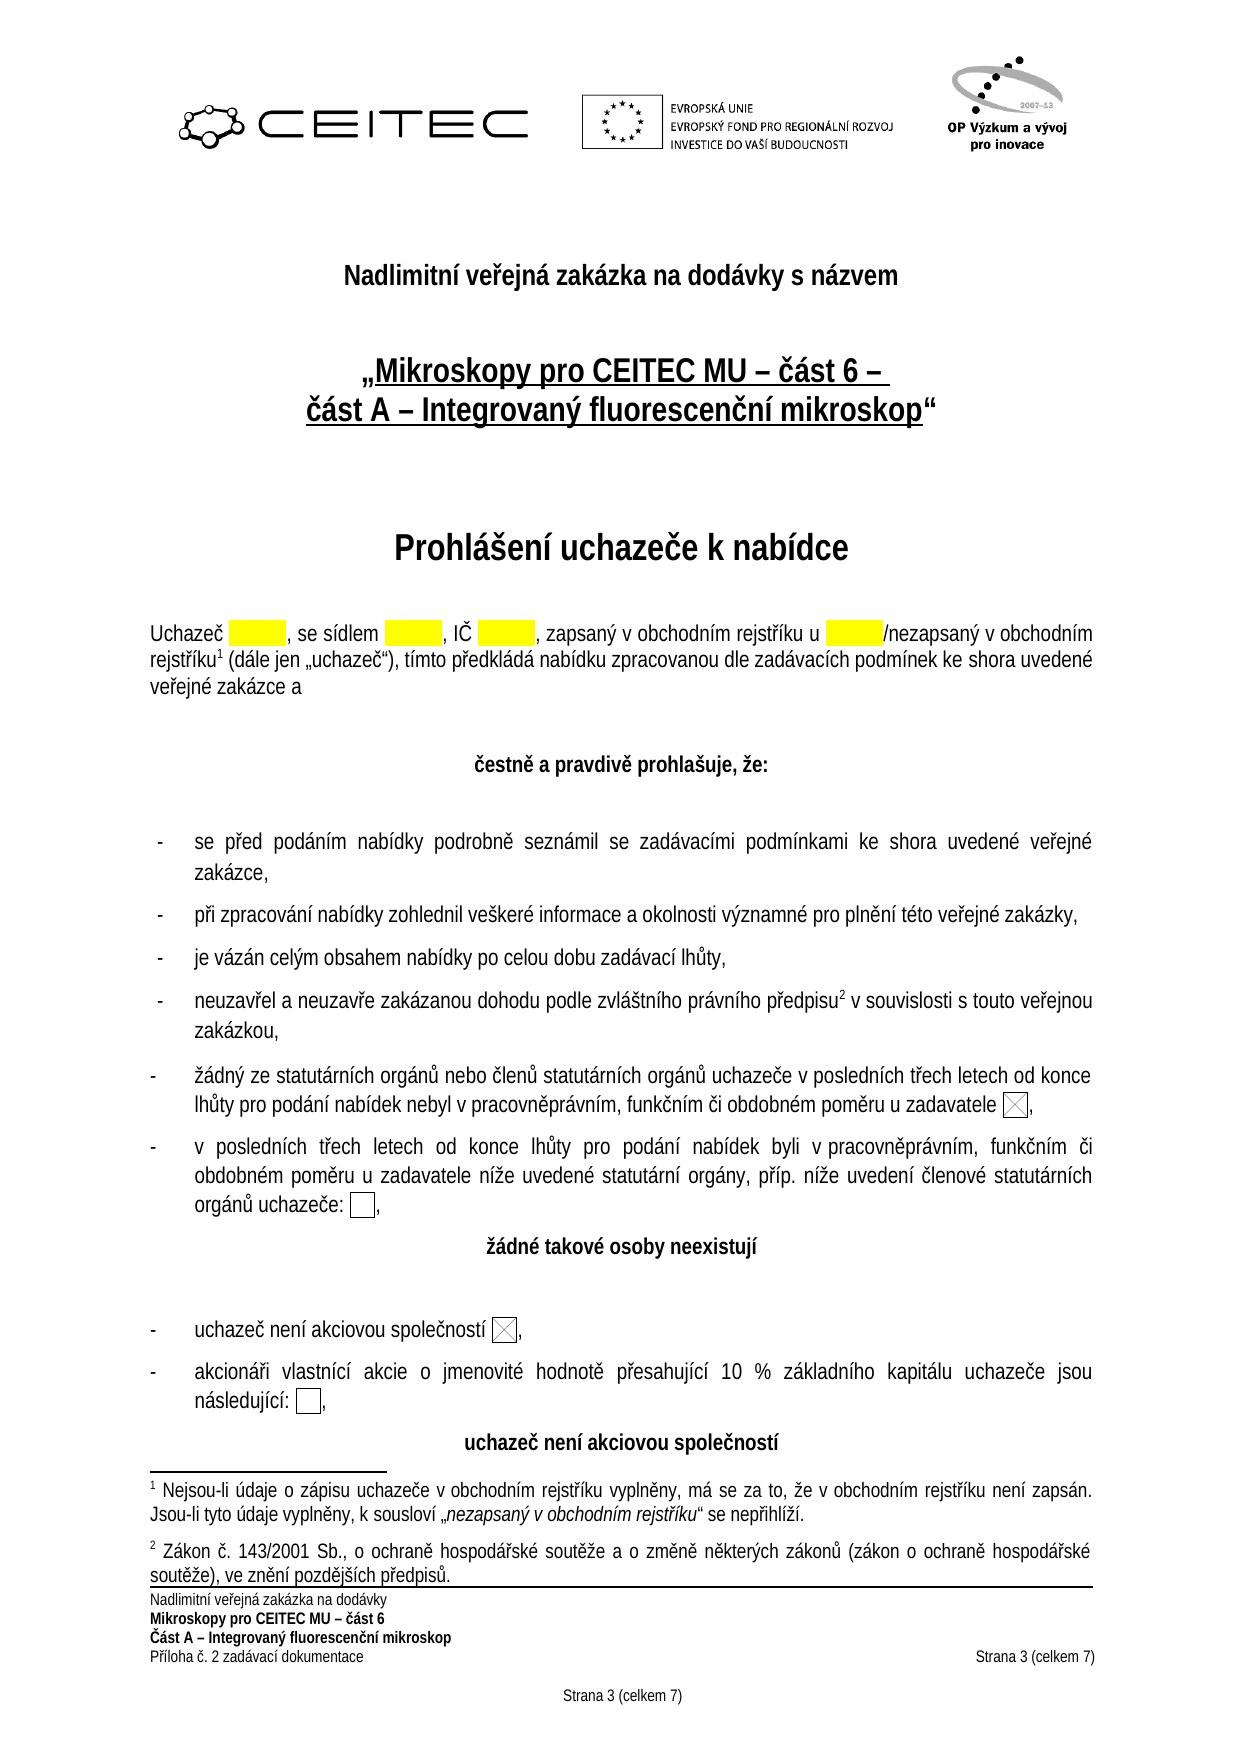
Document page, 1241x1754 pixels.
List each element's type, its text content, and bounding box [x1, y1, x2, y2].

list se před podáním nabídky podrobně seznámil se zadávacími podmínkami ke shora uvedené veřejné zakázce, [157, 828, 1093, 885]
list v posledních třech letech od konce lhůty pro podání nabídek byli v pracovněprávním, funkčním či obdobném poměru u zadavatele níže uvedené statutární orgány, příp. níže uvedení členové statutárních orgánů uchazeče: , [150, 1130, 1093, 1218]
picture [150, 29, 1093, 175]
text „Mikroskopy pro CEITEC MU – část 6 – [150, 350, 1093, 389]
list uchazeč není akciovou společností [150, 1426, 1093, 1455]
list žádné takové osoby neexistují [150, 1230, 1093, 1259]
list uchazeč není akciovou společností , [150, 1314, 1093, 1343]
text Nadlimitní veřejná zakázka na dodávky s názvem [150, 258, 1093, 292]
text Prohlášení uchazeče k nabídce [150, 526, 1093, 569]
list žádný ze statutárních orgánů nebo členů statutárních orgánů uchazeče v posledních třech letech od konce lhůty pro podání nabídek nebyl v pracovněprávním, funkčním či obdobném poměru u zadavatele , [150, 1059, 1093, 1118]
text část A – Integrovaný fluorescenční mikroskop“ [150, 389, 1093, 429]
list akcionáři vlastnící akcie o jmenovité hodnotě přesahující 10 % základního kapitálu uchazeče jsou následující: , [150, 1355, 1093, 1414]
list je vázán celým obsahem nabídky po celou dobu zadávací lhůty, [157, 944, 1093, 970]
list neuzavřel a neuzavře zakázanou dohodu podle zvláštního právního předpisu v souvislosti s touto veřejnou zakázkou, [157, 987, 1093, 1043]
text čestně a pravdivě prohlašuje, že: [150, 751, 1093, 777]
list při zpracování nabídky zohlednil veškeré informace a okolnosti významné pro plnění této veřejné zakázky, [157, 901, 1093, 927]
text Uchazeč , se sídlem , IČ , zapsaný v obchodním rejstříku u /nezapsaný v obchodním rejstříku (dále jen „uchazeč“), tímto předkládá nabídku zpracovanou dle zadávacích podmínek ke shora uvedené veřejné zakázce a [150, 620, 1093, 699]
